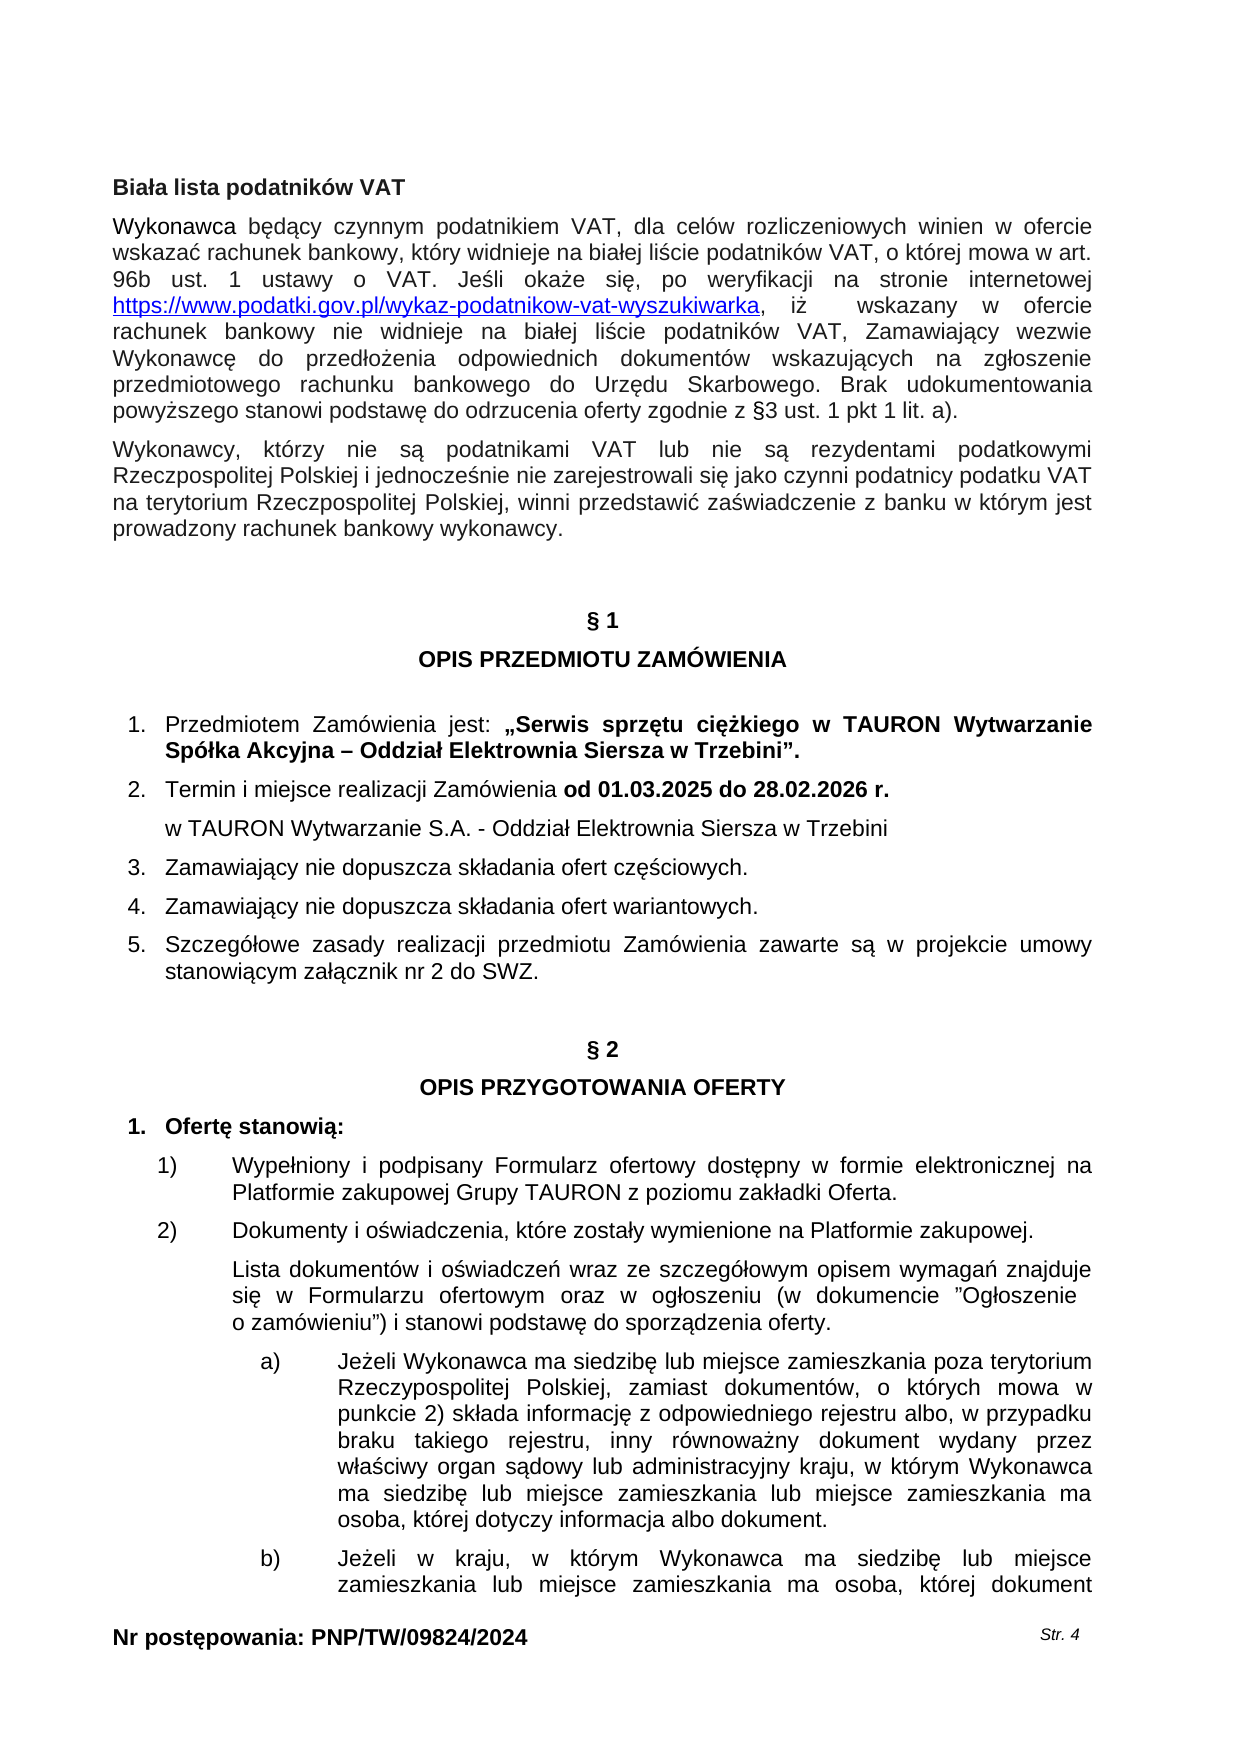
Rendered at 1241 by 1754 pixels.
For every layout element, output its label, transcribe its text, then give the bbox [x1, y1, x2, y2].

text Lista dokumentów i oświadczeń wraz ze szczegółowym opisem wymagań znajduje się w Formularzu ofertowym oraz w ogłoszeniu (w dokumencie ”Ogłoszenie o zamówieniu”) i stanowi podstawę do sporządzenia oferty. [232, 1256, 1093, 1335]
list Wypełniony i podpisany Formularz ofertowy dostępny w formie elektronicznej na Platformie zakupowej Grupy TAURON z poziomu zakładki Oferta. [157, 1152, 1093, 1205]
text Wykonawca będący czynnym podatnikiem VAT, dla celów rozliczeniowych winien w ofercie wskazać rachunek bankowy, który widnieje na białej liście podatników VAT, o której mowa w art. 96b ust. 1 ustawy o VAT. Jeśli okaże się, po weryfikacji na stronie internetowej https://www.podatki.gov.pl/wykaz-podatnikow-vat-wyszukiwarka, iż wskazany w ofercie rachunek bankowy nie widnieje na białej liście podatników VAT, Zamawiający wezwie Wykonawcę do przedłożenia odpowiednich dokumentów wskazujących na zgłoszenie przedmiotowego rachunku bankowego do Urzędu Skarbowego. Brak udokumentowania powyższego stanowi podstawę do odrzucenia oferty zgodnie z §3 ust. 1 pkt 1 lit. a). [112, 213, 1093, 424]
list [260, 1545, 1093, 1597]
list Dokumenty i oświadczenia, które zostały wymienione na Platformie zakupowej. [157, 1217, 1093, 1244]
subtitle OPIS PRZEDMIOTU ZAMÓWIENIA [112, 646, 1093, 672]
subtitle OPIS PRZYGOTOWANIA OFERTY [112, 1074, 1093, 1101]
list w TAURON Wytwarzanie S.A. - Oddział Elektrownia Siersza w Trzebini [165, 815, 1093, 841]
text Biała lista podatników VAT [112, 174, 1093, 200]
list Jeżeli Wykonawca ma siedzibę lub miejsce zamieszkania poza terytorium Rzeczypospolitej Polskiej, zamiast dokumentów, o których mowa w punkcie 2) składa informację z odpowiedniego rejestru albo, w przypadku braku takiego rejestru, inny równoważny dokument wydany przez właściwy organ sądowy lub administracyjny kraju, w którym Wykonawca ma siedzibę lub miejsce zamieszkania lub miejsce zamieszkania ma osoba, której dotyczy informacja albo dokument. [260, 1348, 1093, 1532]
list Zamawiający nie dopuszcza składania ofert częściowych. [127, 854, 1093, 880]
text § 2 [112, 1036, 1093, 1062]
text § 1 [112, 607, 1093, 633]
list Termin i miejsce realizacji Zamówienia od 01.03.2025 do 28.02.2026 r. [127, 776, 1093, 802]
list Szczegółowe zasady realizacji przedmiotu Zamówienia zawarte są w projekcie umowy stanowiącym załącznik nr 2 do SWZ. [127, 931, 1093, 984]
text Wykonawcy, którzy nie są podatnikami VAT lub nie są rezydentami podatkowymi Rzeczpospolitej Polskiej i jednocześnie nie zarejestrowali się jako czynni podatnicy podatku VAT na terytorium Rzeczpospolitej Polskiej, winni przedstawić zaświadczenie z banku w którym jest prowadzony rachunek bankowy wykonawcy. [112, 436, 1093, 542]
list Zamawiający nie dopuszcza składania ofert wariantowych. [127, 893, 1093, 919]
list Przedmiotem Zamówienia jest: „Serwis sprzętu ciężkiego w TAURON Wytwarzanie Spółka Akcyjna – Oddział Elektrownia Siersza w Trzebini”. [127, 711, 1093, 763]
list Ofertę stanowią: [127, 1113, 1093, 1139]
